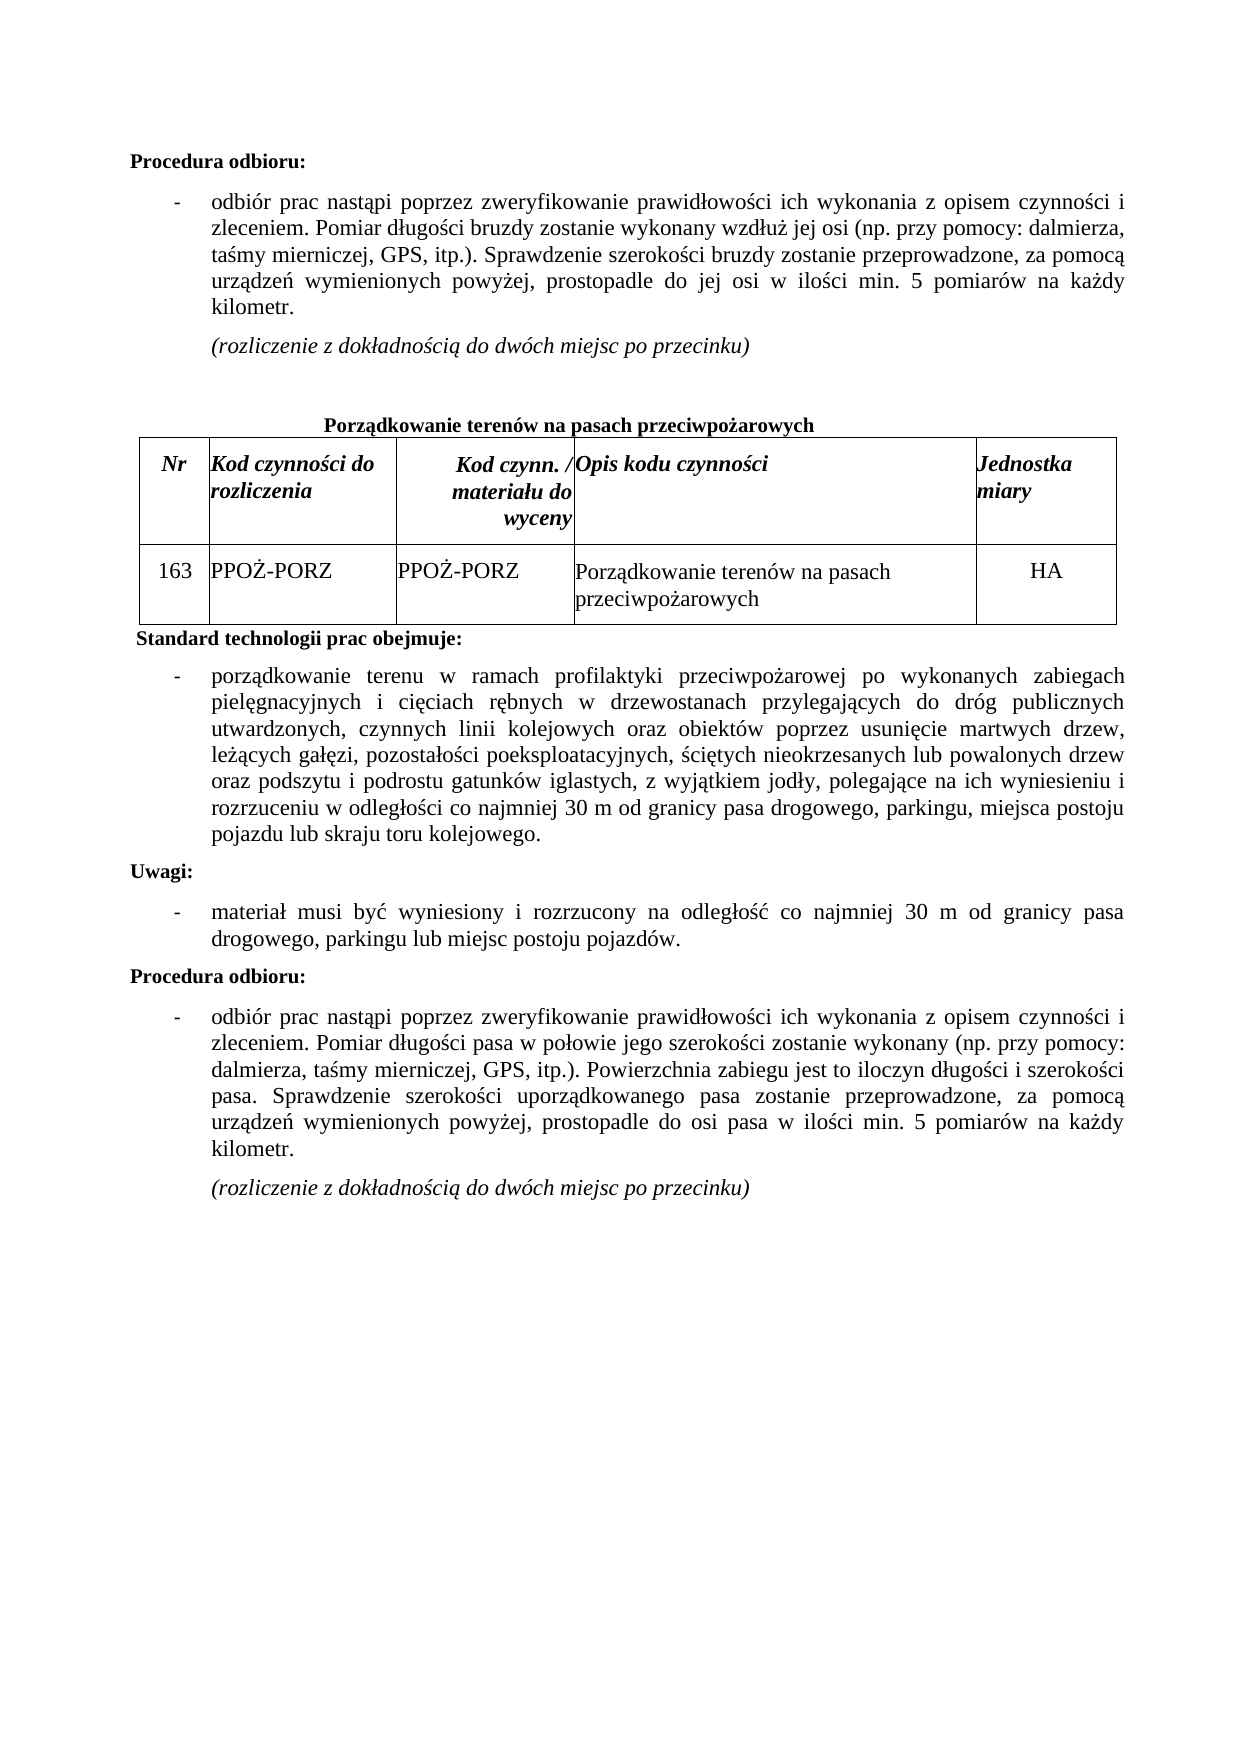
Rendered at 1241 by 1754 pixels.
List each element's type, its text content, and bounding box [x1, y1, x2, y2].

text (rozliczenie z dokładnością do dwóch miejsc po przecinku) [130, 332, 1126, 359]
text Porządkowanie terenów na pasach przeciwpożarowych [324, 413, 1126, 437]
list odbiór prac nastąpi poprzez zweryfikowanie prawidłowości ich wykonania z opisem czynności i zleceniem. Pomiar długości pasa w połowie jego szerokości zostanie wykonany (np. przy pomocy: dalmierza, taśmy mierniczej, GPS, itp.). Powierzchnia zabiegu jest to iloczyn długości i szerokości pasa. Sprawdzenie szerokości uporządkowanego pasa zostanie przeprowadzone, za pomocą urządzeń wymienionych powyżej, prostopadle do osi pasa w ilości min. 5 pomiarów na każdy kilometr. [173, 1003, 1126, 1161]
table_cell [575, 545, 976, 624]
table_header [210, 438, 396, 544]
list odbiór prac nastąpi poprzez zweryfikowanie prawidłowości ich wykonania z opisem czynności i zleceniem. Pomiar długości bruzdy zostanie wykonany wzdłuż jej osi (np. przy pomocy: dalmierza, taśmy mierniczej, GPS, itp.). Sprawdzenie szerokości bruzdy zostanie przeprowadzone, za pomocą urządzeń wymienionych powyżej, prostopadle do jej osi w ilości min. 5 pomiarów na każdy kilometr. [173, 188, 1126, 320]
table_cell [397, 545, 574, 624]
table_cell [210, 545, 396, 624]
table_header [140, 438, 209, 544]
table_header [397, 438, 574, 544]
text Procedura odbioru: [130, 149, 1126, 173]
text Uwagi: [130, 859, 1126, 883]
text (rozliczenie z dokładnością do dwóch miejsc po przecinku) [130, 1173, 1126, 1200]
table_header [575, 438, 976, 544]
text Procedura odbioru: [130, 963, 1126, 988]
text Standard technologii prac obejmuje: [136, 625, 1126, 649]
list materiał musi być wyniesiony i rozrzucony na odległość co najmniej 30 m od granicy pasa drogowego, parkingu lub miejsc postoju pojazdów. [173, 898, 1126, 951]
list porządkowanie terenu w ramach profilaktyki przeciwpożarowej po wykonanych zabiegach pielęgnacyjnych i cięciach rębnych w drzewostanach przylegających do dróg publicznych utwardzonych, czynnych linii kolejowych oraz obiektów poprzez usunięcie martwych drzew, leżących gałęzi, pozostałości poeksploatacyjnych, ściętych nieokrzesanych lub powalonych drzew oraz podszytu i podrostu gatunków iglastych, z wyjątkiem jodły, polegające na ich wyniesieniu i rozrzuceniu w odległości co najmniej 30 m od granicy pasa drogowego, parkingu, miejsca postoju pojazdu lub skraju toru kolejowego. [173, 662, 1126, 846]
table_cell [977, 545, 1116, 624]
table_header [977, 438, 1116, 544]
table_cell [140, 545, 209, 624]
